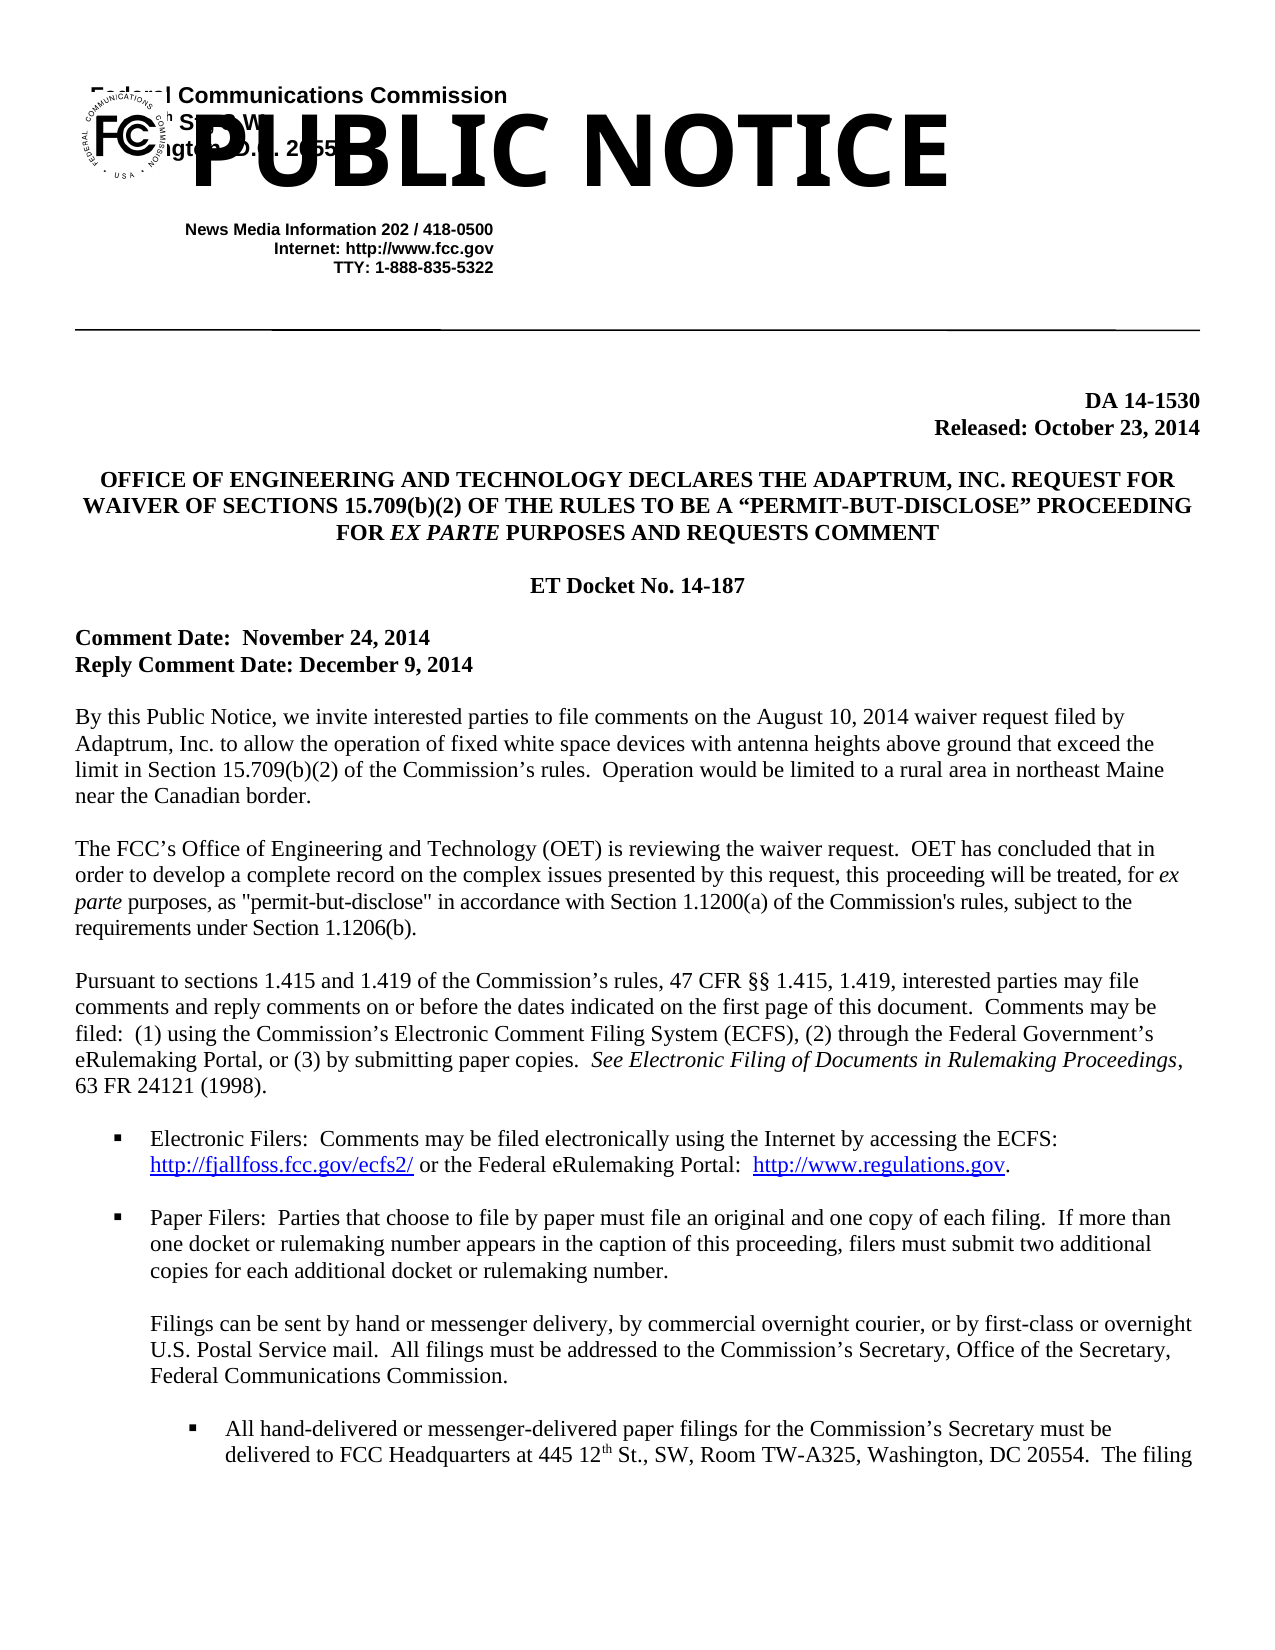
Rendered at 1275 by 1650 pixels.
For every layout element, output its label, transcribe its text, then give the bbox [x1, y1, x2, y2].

text Filings can be sent by hand or messenger delivery, by commercial overnight courier, or by first-class or overnight U.S. Postal Service mail. All filings must be addressed to the Commission’s Secretary, Office of the Secretary, Federal Communications Commission. [150, 1309, 1200, 1389]
text Pursuant to sections 1.415 and 1.419 of the Commission’s rules, 47 CFR §§ 1.415, 1.419, interested parties may file comments and reply comments on or before the dates indicated on the first page of this document. Comments may be filed: (1) using the Commission’s Electronic Comment Filing System (ECFS), (2) through the Federal Government’s eRulemaking Portal, or (3) by submitting paper copies. See Electronic Filing of Documents in Rulemaking Proceedings, 63 FR 24121 (1998). [75, 967, 1200, 1099]
text Comment Date: November 24, 2014 [75, 624, 1200, 651]
text OFFICE OF ENGINEERING AND TECHNOLOGY DECLARES THE ADAPTRUM, INC. REQUEST FOR WAIVER OF SECTIONS 15.709(b)(2) OF THE RULES TO BE A “PERMIT-BUT-DISCLOSE” PROCEEDING FOR EX PARTE PURPOSES AND REQUESTS COMMENT [75, 466, 1200, 545]
text DA 14-1530 [75, 387, 1200, 413]
text Reply Comment Date: December 9, 2014 [75, 651, 1200, 677]
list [187, 1415, 1200, 1468]
list Electronic Filers: Comments may be filed electronically using the Internet by accessing the ECFS: http://fjallfoss.fcc.gov/ecfs2/ or the Federal eRulemaking Portal: http://www.regulations.gov. [112, 1125, 1200, 1178]
text By this Public Notice, we invite interested parties to file comments on the August 10, 2014 waiver request filed by Adaptrum, Inc. to allow the operation of fixed white space devices with antenna heights above ground that exceed the limit in Section 15.709(b)(2) of the Commission’s rules. Operation would be limited to a rural area in northeast Maine near the Canadian border. [75, 703, 1200, 809]
text ET Docket No. 14-187 [75, 572, 1200, 598]
text The FCC’s Office of Engineering and Technology (OET) is reviewing the waiver request. OET has concluded that in order to develop a complete record on the complex issues presented by this request, this proceeding will be treated, for ex parte purposes, as "permit-but-disclose" in accordance with Section 1.1200(a) of the Commission's rules, subject to the requirements under Section 1.1206(b). [75, 835, 1200, 941]
text Released: October 23, 2014 [75, 413, 1200, 440]
list Paper Filers: Parties that choose to file by paper must file an original and one copy of each filing. If more than one docket or rulemaking number appears in the caption of this proceeding, filers must submit two additional copies for each additional docket or rulemaking number. [112, 1204, 1200, 1283]
